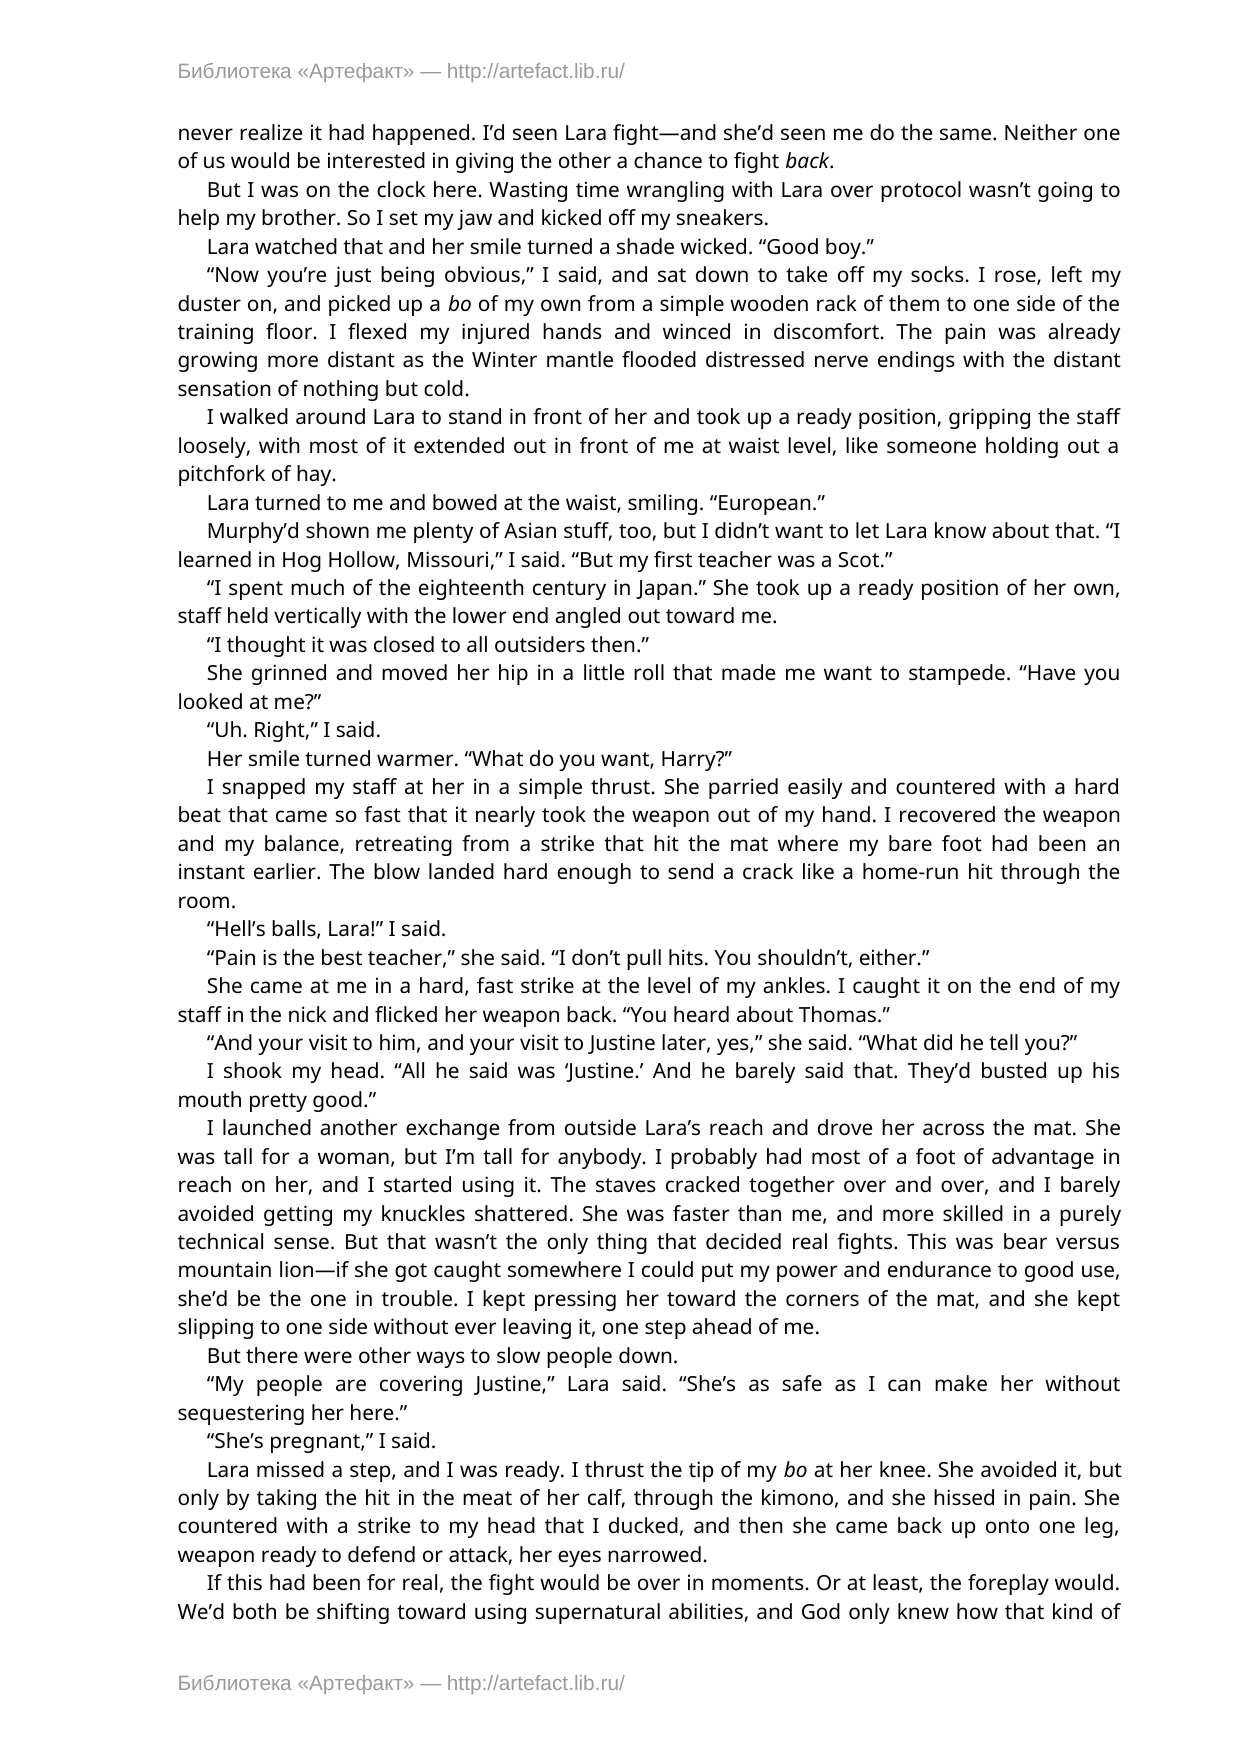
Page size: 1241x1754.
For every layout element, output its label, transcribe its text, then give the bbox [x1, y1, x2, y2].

text “I spent much of the eighteenth century in Japan.” She took up a ready position of her own, staff held vertically with the lower end angled out toward me. [177, 573, 1122, 630]
text “I thought it was closed to all outsiders then.” [177, 630, 1122, 658]
text Lara missed a step, and I was ready. I thrust the tip of my bo at her knee. She avoided it, but only by taking the hit in the meat of her calf, through the kimono, and she hissed in pain. She countered with a strike to my head that I ducked, and then she came back up onto one leg, weapon ready to defend or attack, her eyes narrowed. [177, 1455, 1122, 1568]
text But I was on the clock here. Wasting time wrangling with Lara over protocol wasn’t going to help my brother. So I set my jaw and kicked off my sneakers. [177, 175, 1122, 232]
text Lara turned to me and bowed at the waist, smiling. “European.” [177, 488, 1122, 516]
text I shook my head. “All he said was ‘Justine.’ And he barely said that. They’d busted up his mouth pretty good.” [177, 1057, 1122, 1113]
text “And your visit to him, and your visit to Justine later, yes,” she said. “What did he tell you?” [177, 1028, 1122, 1057]
text She grinned and moved her hip in a little roll that made me want to stampede. “Have you looked at me?” [177, 658, 1122, 715]
text “Uh. Right,” I said. [177, 715, 1122, 744]
text “Now you’re just being obvious,” I said, and sat down to take off my socks. I rose, left my duster on, and picked up a bo of my own from a simple wooden rack of them to one side of the training floor. I flexed my injured hands and winced in discomfort. The pain was already growing more distant as the Winter mantle flooded distressed nerve endings with the distant sensation of nothing but cold. [177, 260, 1122, 402]
text “She’s pregnant,” I said. [177, 1426, 1122, 1455]
text “Hell’s balls, Lara!” I said. [177, 914, 1122, 943]
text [177, 118, 1122, 175]
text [177, 1568, 1122, 1625]
text “Pain is the best teacher,” she said. “I don’t pull hits. You shouldn’t, either.” [177, 943, 1122, 971]
text Lara watched that and her smile turned a shade wicked. “Good boy.” [177, 232, 1122, 260]
text I walked around Lara to stand in front of her and took up a ready position, gripping the staff loosely, with most of it extended out in front of me at waist level, like someone holding out a pitchfork of hay. [177, 402, 1122, 488]
text I snapped my staff at her in a simple thrust. She parried easily and countered with a hard beat that came so fast that it nearly took the weapon out of my hand. I recovered the weapon and my balance, retreating from a strike that hit the mat where my bare foot had been an instant earlier. The blow landed hard enough to send a crack like a home-run hit through the room. [177, 772, 1122, 914]
text Murphy’d shown me plenty of Asian stuff, too, but I didn’t want to let Lara know about that. “I learned in Hog Hollow, Missouri,” I said. “But my first teacher was a Scot.” [177, 516, 1122, 573]
text Her smile turned warmer. “What do you want, Harry?” [177, 744, 1122, 772]
text She came at me in a hard, fast strike at the level of my ankles. I caught it on the end of my staff in the nick and flicked her weapon back. “You heard about Thomas.” [177, 971, 1122, 1028]
text But there were other ways to slow people down. [177, 1341, 1122, 1369]
text “My people are covering Justine,” Lara said. “She’s as safe as I can make her without sequestering her here.” [177, 1369, 1122, 1426]
text I launched another exchange from outside Lara’s reach and drove her across the mat. She was tall for a woman, but I’m tall for anybody. I probably had most of a foot of advantage in reach on her, and I started using it. The staves cracked together over and over, and I barely avoided getting my knuckles shattered. She was faster than me, and more skilled in a purely technical sense. But that wasn’t the only thing that decided real fights. This was bear versus mountain lion—if she got caught somewhere I could put my power and endurance to good use, she’d be the one in trouble. I kept pressing her toward the corners of the mat, and she kept slipping to one side without ever leaving it, one step ahead of me. [177, 1113, 1122, 1341]
